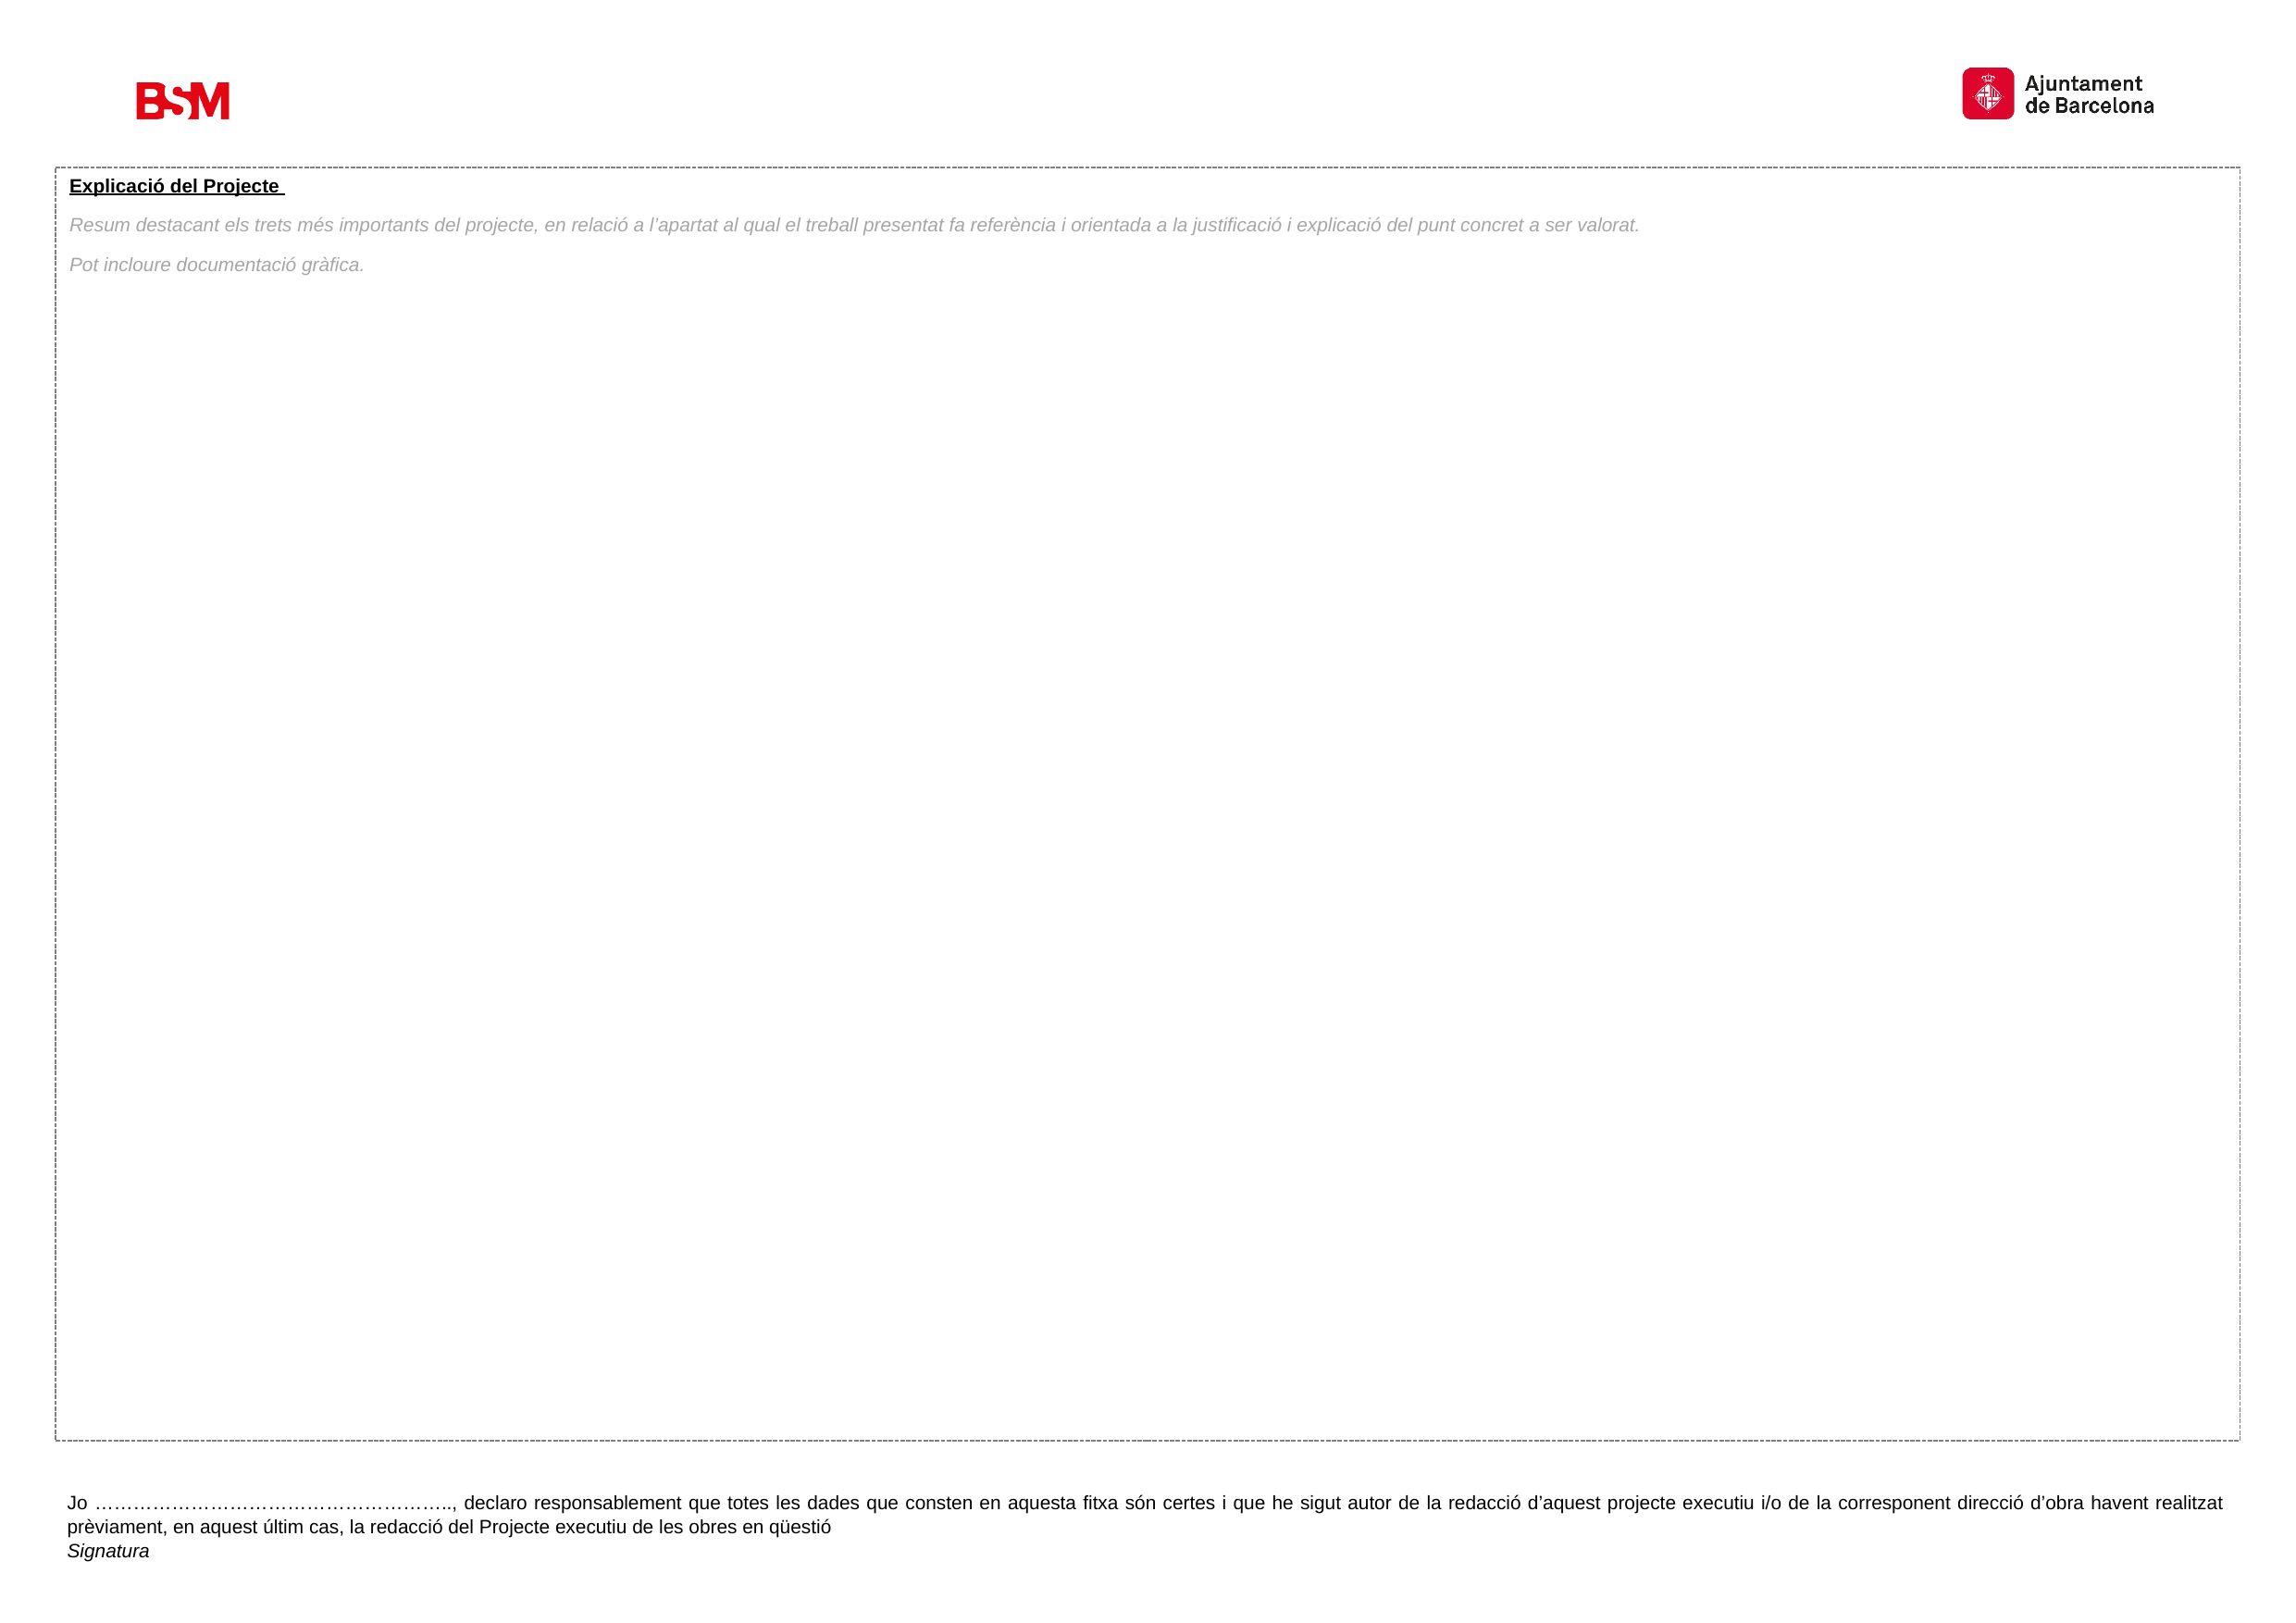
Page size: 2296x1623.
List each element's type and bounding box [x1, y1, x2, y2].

picture [136, 82, 230, 119]
picture [1962, 68, 2154, 119]
